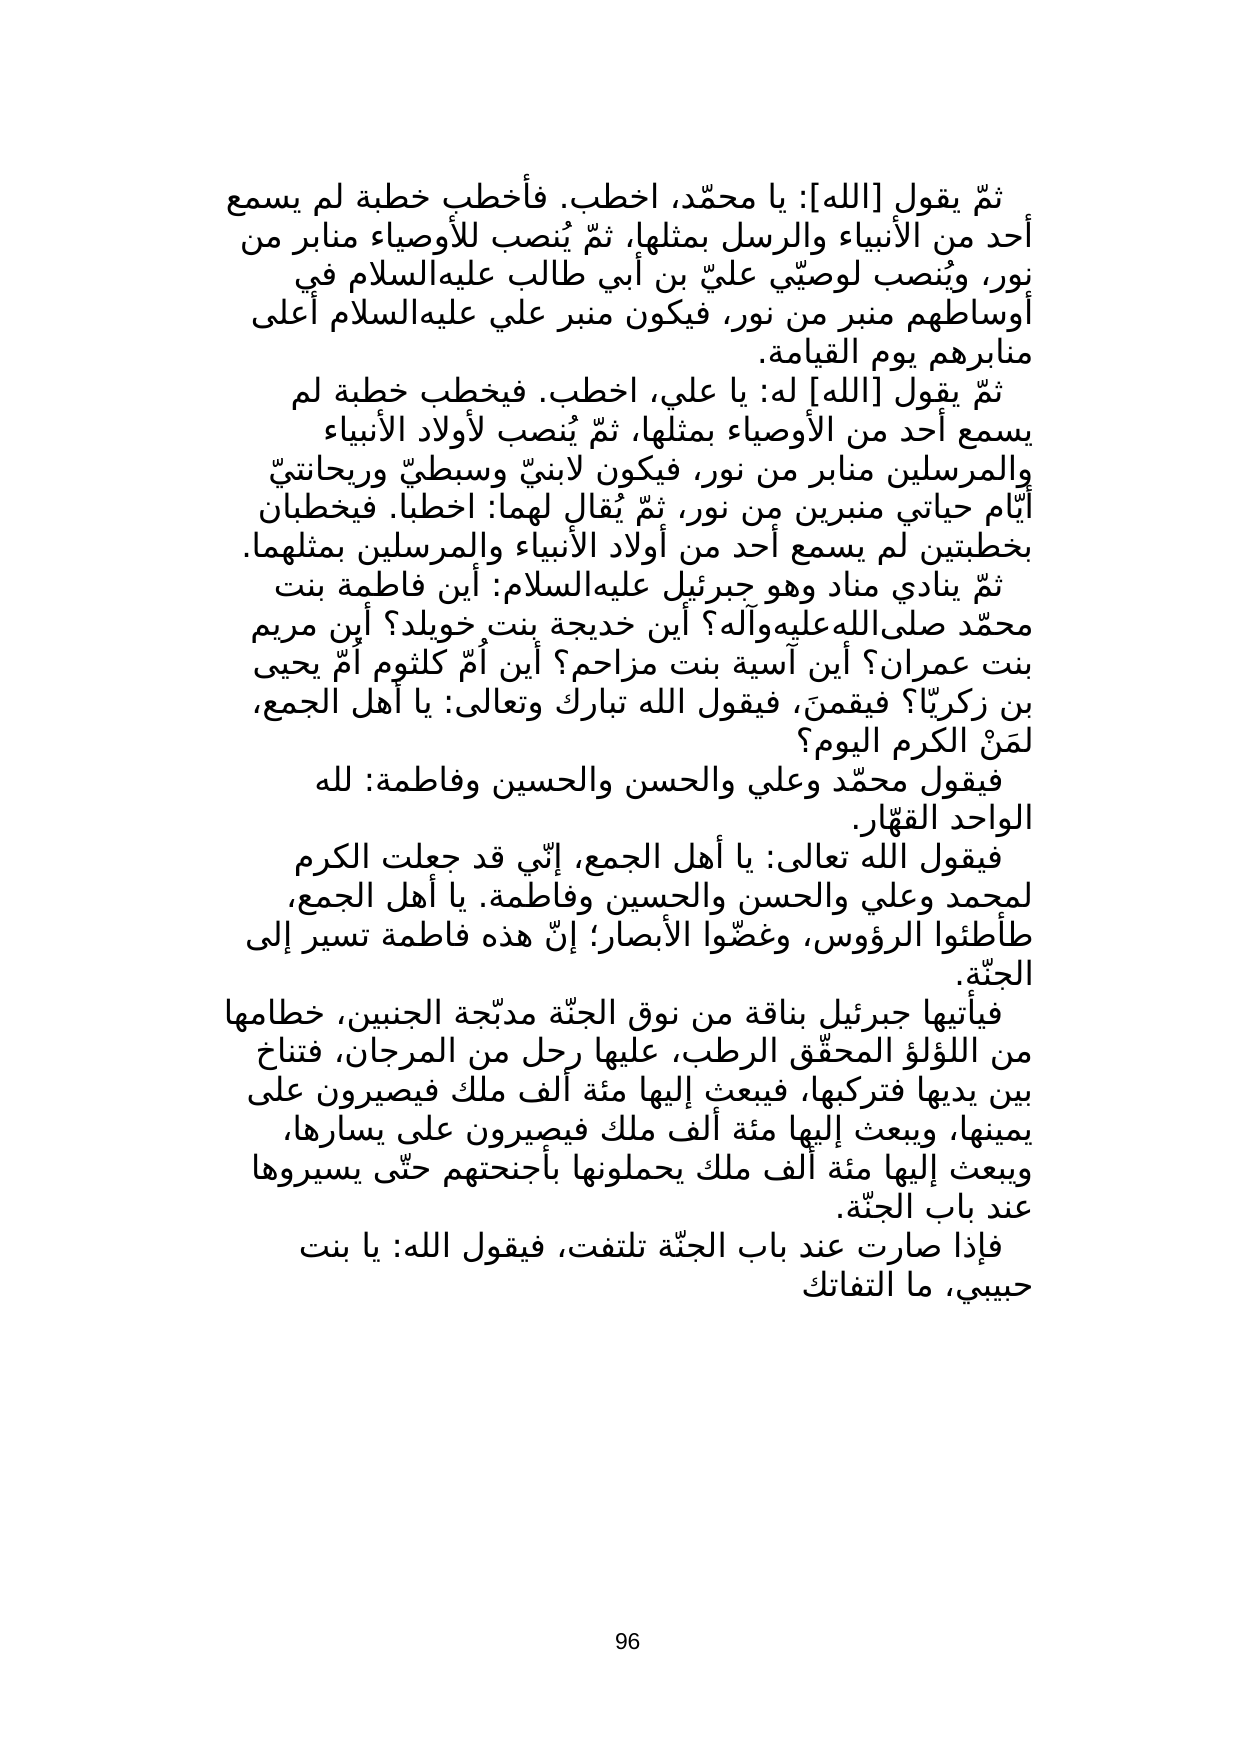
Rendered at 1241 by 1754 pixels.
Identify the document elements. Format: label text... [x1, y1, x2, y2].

text ثمّ يقول [الله]: يا محمّد، اخطب. فأخطب خطبة لم يسمع أحد من الأنبياء والرسل بمثلها، ثمّ يُنصب للأوصياء منابر من نور، ويُنصب لوصيّي عليّ بن أبي طالب عليه‌السلام في أوساطهم منبر من نور، فيكون منبر علي عليه‌السلام أعلى منابرهم يوم القيامة. [222, 177, 1033, 371]
text فيقول الله تعالى: يا أهل الجمع، إنّي قد جعلت الكرم لمحمد وعلي والحسن والحسين وفاطمة. يا أهل الجمع، طأطئوا الرؤوس، وغضّوا الأبصار؛ إنّ هذه فاطمة تسير إلى الجنّة. [222, 838, 1033, 993]
text فيقول محمّد وعلي والحسن والحسين وفاطمة: لله الواحد القهّار. [222, 760, 1033, 838]
text فيأتيها جبرئيل بناقة من نوق الجنّة مدبّجة الجنبين، خطامها من اللؤلؤ المحقّق الرطب، عليها رحل من المرجان، فتناخ بين يديها فتركبها، فيبعث إليها مئة ألف ملك فيصيرون على يمينها، ويبعث إليها مئة ألف ملك فيصيرون على يسارها، ويبعث إليها مئة ألف ملك يحملونها بأجنحتهم حتّى يسيروها عند باب الجنّة. [222, 993, 1033, 1226]
text ثمّ ينادي مناد وهو جبرئيل عليه‌السلام: أين فاطمة بنت محمّد صلى‌الله‌عليه‌وآله؟ أين خديجة بنت خويلد؟ أين مريم بنت عمران؟ أين آسية بنت مزاحم؟ أين اُمّ كلثوم اُمّ يحيى بن زكريّا؟ فيقمنَ، فيقول الله تبارك وتعالى: يا أهل الجمع، لمَنْ الكرم اليوم؟ [222, 566, 1033, 760]
text ثمّ يقول [الله] له: يا علي، اخطب. فيخطب خطبة لم يسمع أحد من الأوصياء بمثلها، ثمّ يُنصب لأولاد الأنبياء والمرسلين منابر من نور، فيكون لابنيّ وسبطيّ وريحانتيّ أيّام حياتي منبرين من نور، ثمّ يُقال لهما: اخطبا. فيخطبان بخطبتين لم يسمع أحد من أولاد الأنبياء والمرسلين بمثلهما. [222, 371, 1033, 566]
text فإذا صارت عند باب الجنّة تلتفت، فيقول الله: يا بنت حبيبي، ما التفاتك [222, 1226, 1033, 1304]
